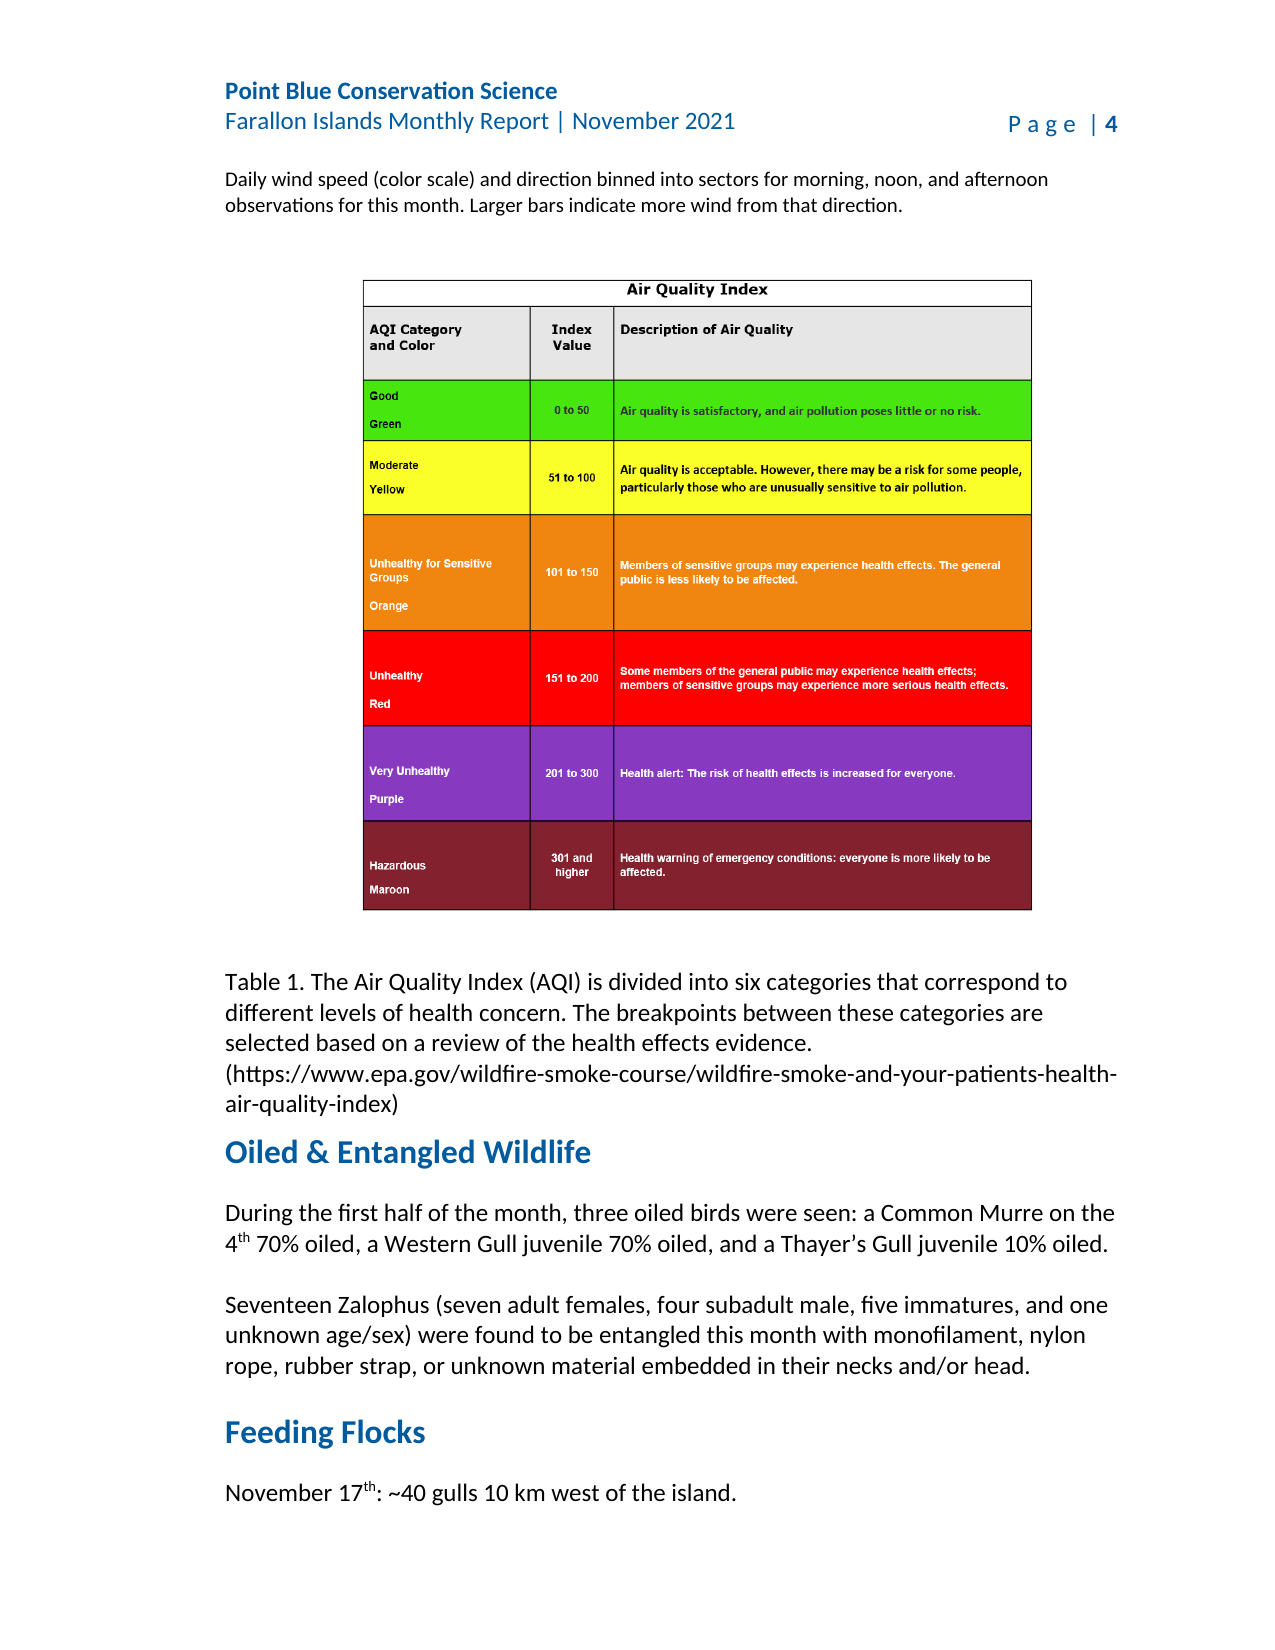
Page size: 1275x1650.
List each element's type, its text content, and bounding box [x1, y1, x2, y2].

text During the first half of the month, three oiled birds were seen: a Common Murre on the 4th 70% oiled, a Western Gull juvenile 70% oiled, and a Thayer’s Gull juvenile 10% oiled. [225, 1197, 1125, 1258]
text Table 1. The Air Quality Index (AQI) is divided into six categories that correspond to different levels of health concern. The breakpoints between these categories are selected based on a review of the health effects evidence. (https://www.epa.gov/wildfire-smoke-course/wildfire-smoke-and-your-patients-health-air-quality-index) [225, 966, 1125, 1119]
text November 17th: ~40 gulls 10 km west of the island. [225, 1477, 1125, 1507]
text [225, 167, 1125, 217]
text Feeding Flocks [225, 1411, 1125, 1452]
text Oiled & Entangled Wildlife [225, 1132, 1125, 1172]
text Seventeen Zalophus (seven adult females, four subadult male, five immatures, and one unknown age/sex) were found to be entangled this month with monofilament, nylon rope, rubber strap, or unknown material embedded in their necks and/or head. [225, 1289, 1125, 1380]
picture [362, 276, 1033, 911]
